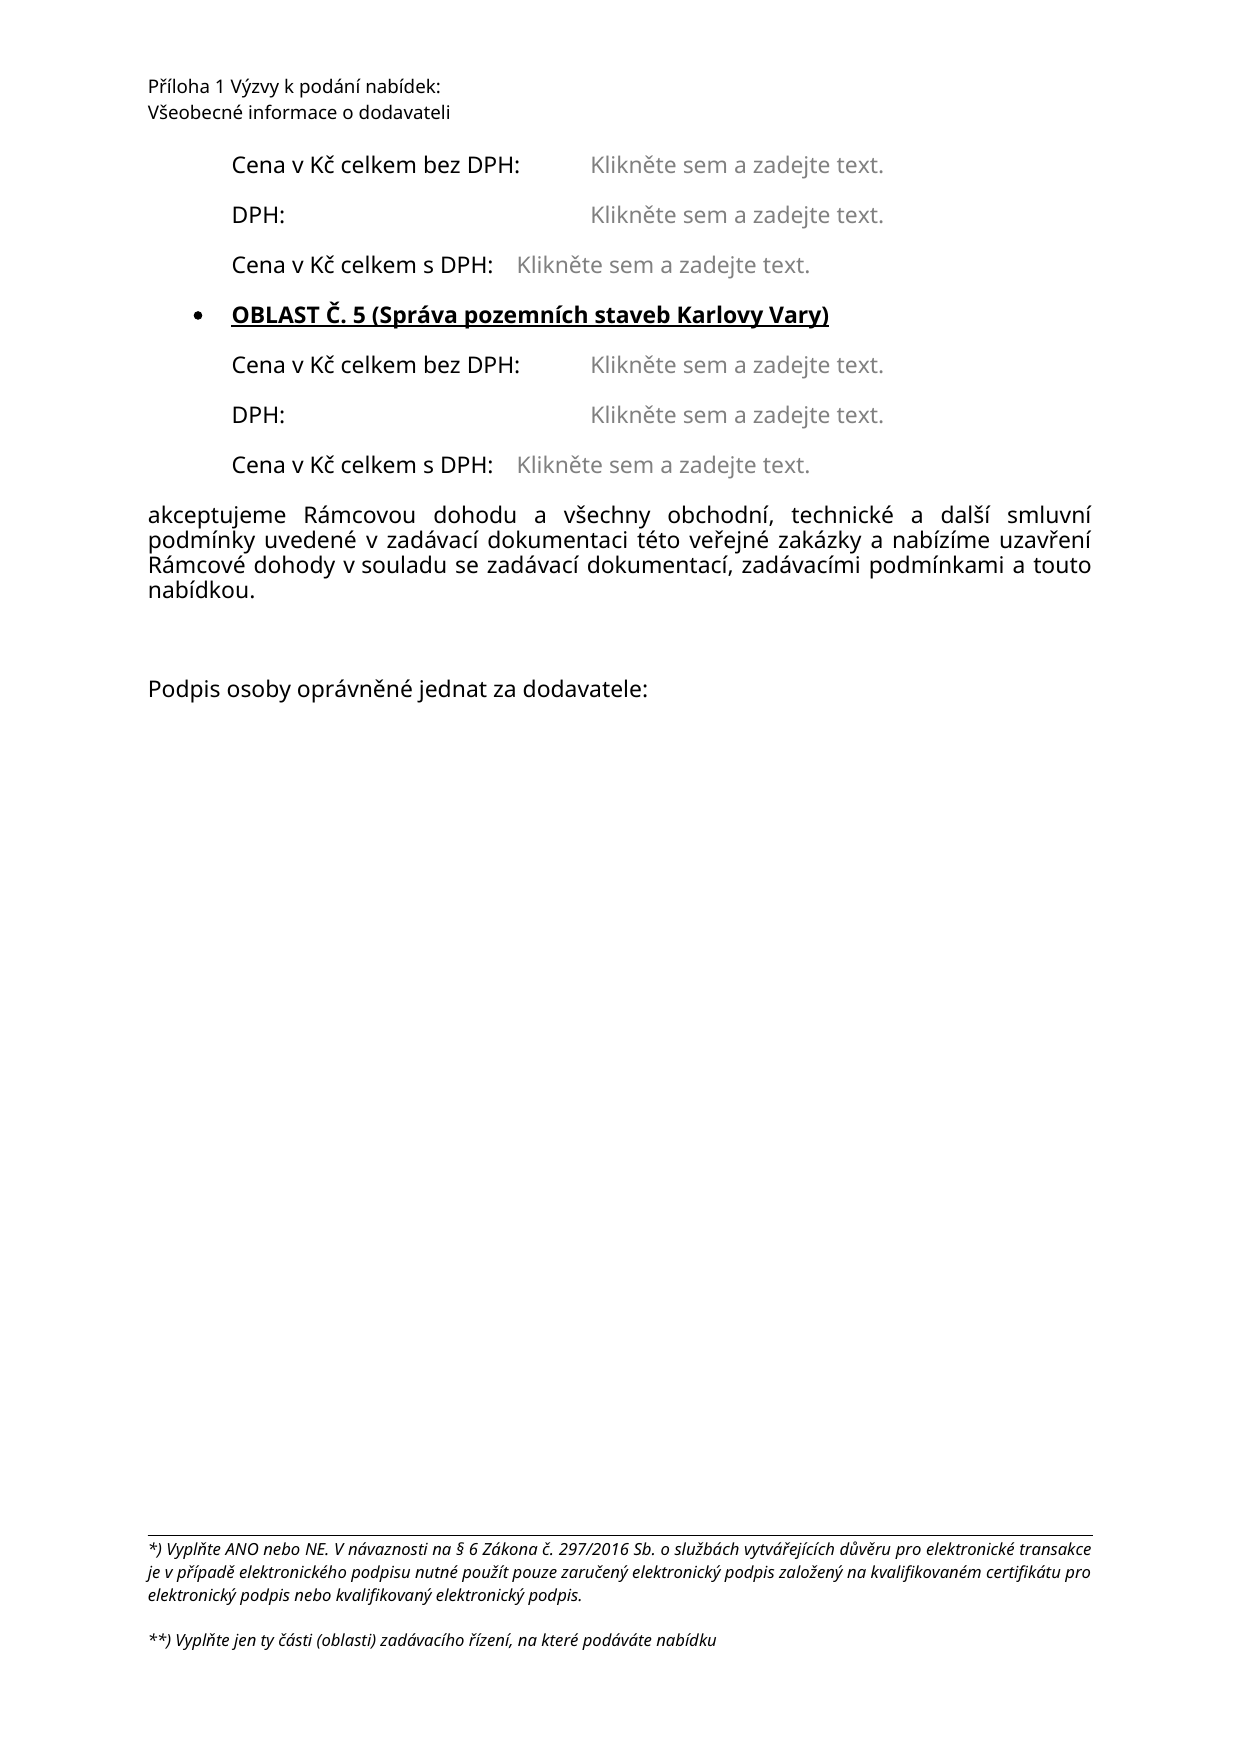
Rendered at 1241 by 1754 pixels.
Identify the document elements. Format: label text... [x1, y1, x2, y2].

text Cena v Kč celkem bez DPH: [231, 153, 1093, 178]
text Cena v Kč celkem s DPH: [231, 453, 1093, 478]
text DPH: [231, 403, 1093, 428]
list OBLAST Č. 5 (Správa pozemních staveb Karlovy Vary) [194, 303, 1093, 328]
text Podpis osoby oprávněné jednat za dodavatele: [148, 673, 1093, 704]
text Cena v Kč celkem bez DPH: [231, 353, 1093, 378]
text DPH: [231, 203, 1093, 228]
text Cena v Kč celkem s DPH: [231, 253, 1093, 278]
text akceptujeme Rámcovou dohodu a všechny obchodní, technické a další smluvní podmínky uvedené v zadávací dokumentaci této veřejné zakázky a nabízíme uzavření Rámcové dohody v souladu se zadávací dokumentací, zadávacími podmínkami a touto nabídkou. [148, 503, 1093, 603]
